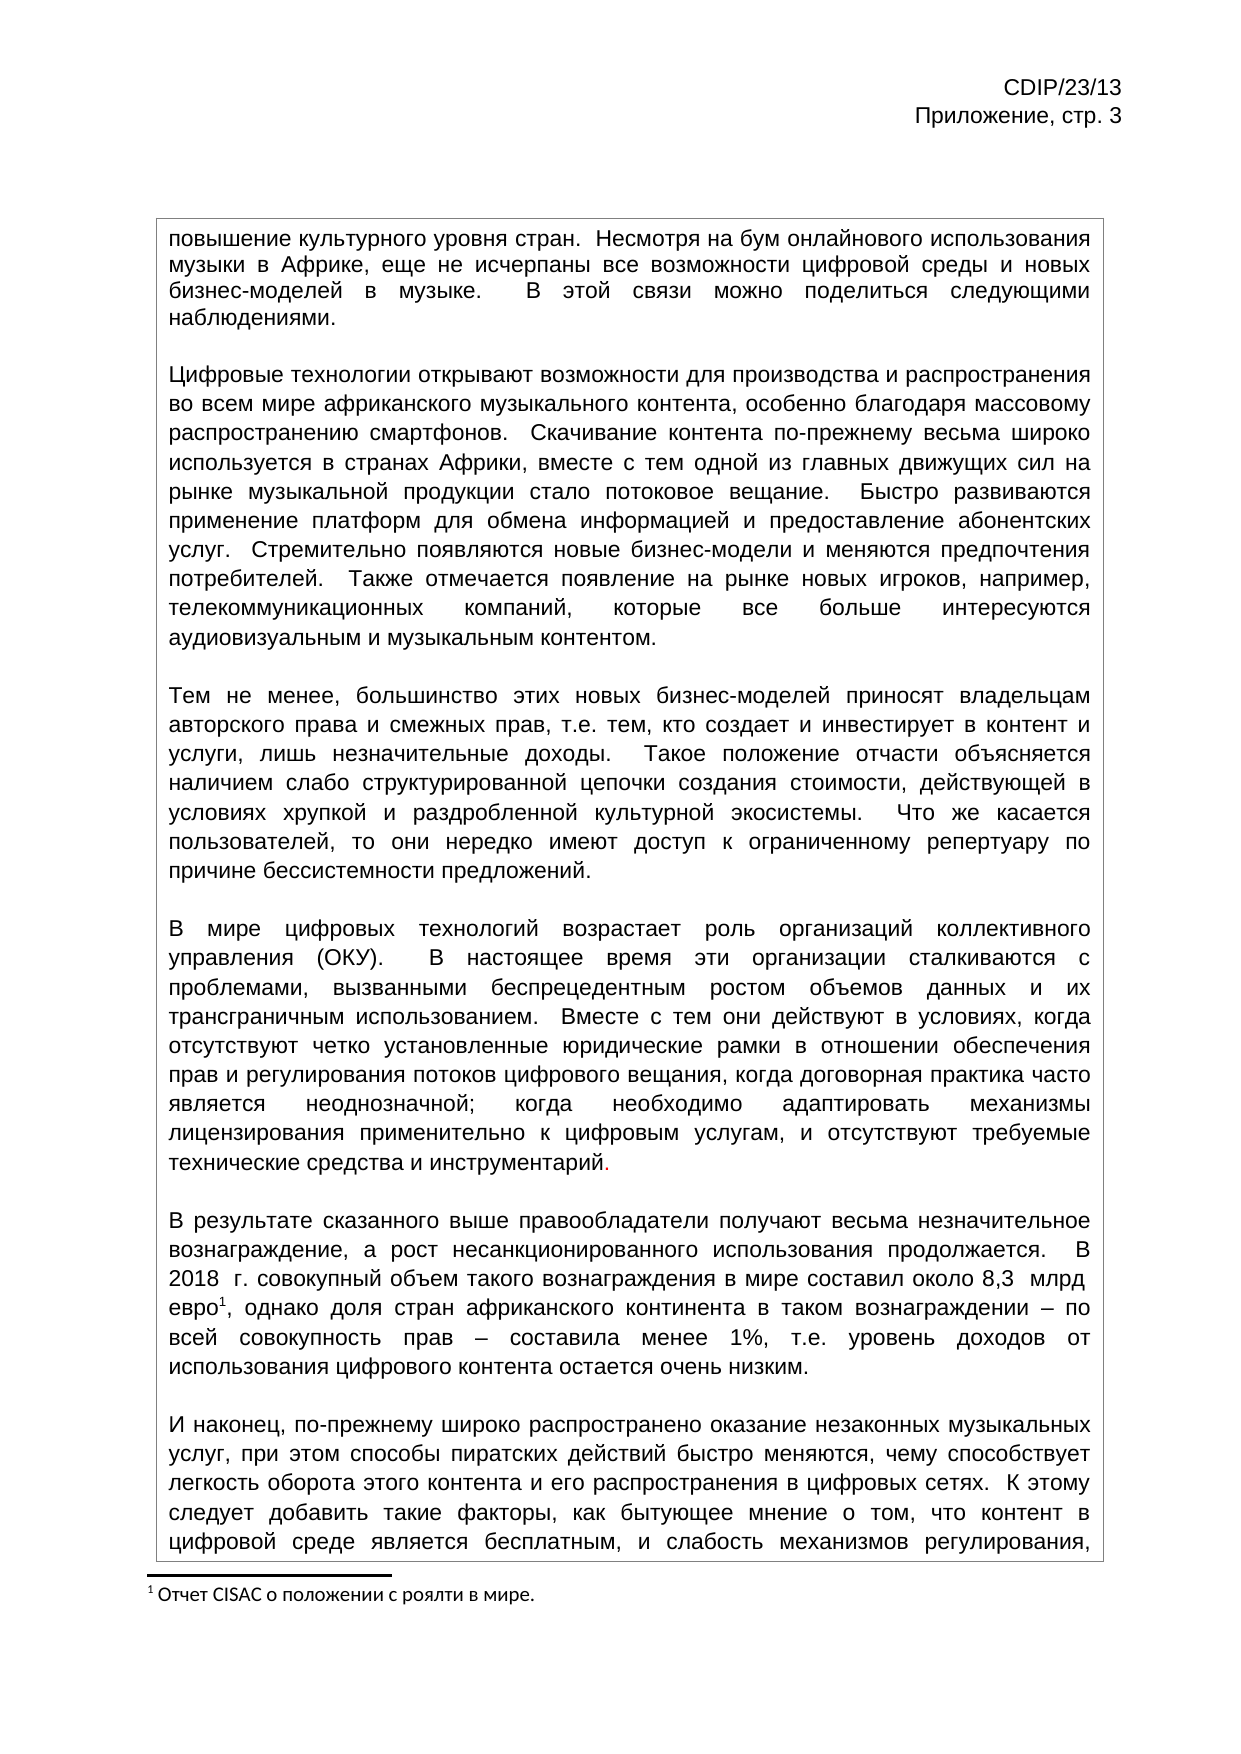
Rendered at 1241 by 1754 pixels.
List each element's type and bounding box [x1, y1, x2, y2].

table_cell [157, 219, 1103, 1561]
